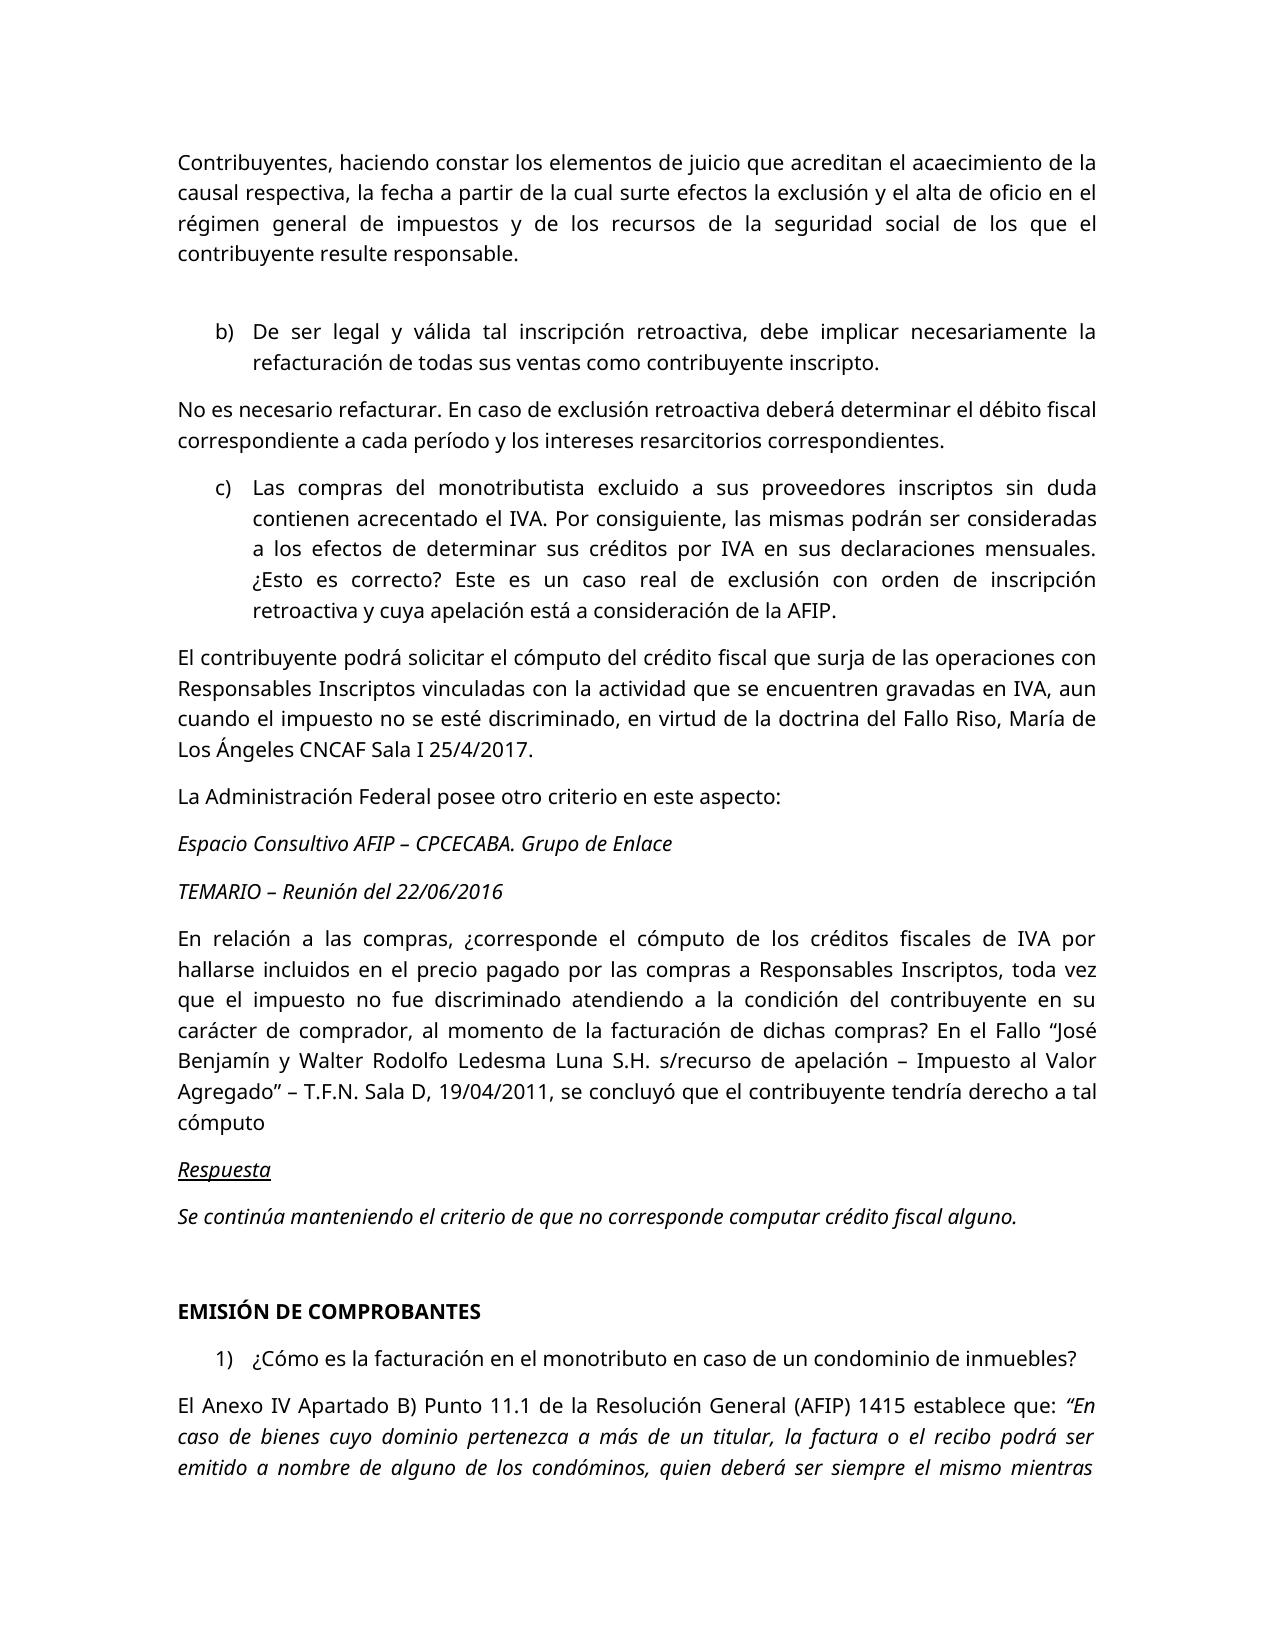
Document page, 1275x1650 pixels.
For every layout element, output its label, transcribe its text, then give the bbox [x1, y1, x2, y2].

text La Administración Federal posee otro criterio en este aspecto: [177, 782, 1098, 811]
text TEMARIO – Reunión del 22/06/2016 [177, 877, 1098, 905]
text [177, 1392, 1098, 1481]
text Se continúa manteniendo el criterio de que no corresponde computar crédito fiscal alguno. [177, 1202, 1098, 1231]
list Las compras del monotributista excluido a sus proveedores inscriptos sin duda contienen acrecentado el IVA. Por consiguiente, las mismas podrán ser consideradas a los efectos de determinar sus créditos por IVA en sus declaraciones mensuales. ¿Esto es correcto? Este es un caso real de exclusión con orden de inscripción retroactiva y cuya apelación está a consideración de la AFIP. [215, 473, 1098, 624]
list ¿Cómo es la facturación en el monotributo en caso de un condominio de inmuebles? [215, 1344, 1098, 1373]
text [177, 148, 1098, 268]
text En relación a las compras, ¿corresponde el cómputo de los créditos fiscales de IVA por hallarse incluidos en el precio pagado por las compras a Responsables Inscriptos, toda vez que el impuesto no fue discriminado atendiendo a la condición del contribuyente en su carácter de comprador, al momento de la facturación de dichas compras? En el Fallo “José Benjamín y Walter Rodolfo Ledesma Luna S.H. s/recurso de apelación – Impuesto al Valor Agregado” – T.F.N. Sala D, 19/04/2011, se concluyó que el contribuyente tendría derecho a tal cómputo [177, 924, 1098, 1136]
text No es necesario refacturar. En caso de exclusión retroactiva deberá determinar el débito fiscal correspondiente a cada período y los intereses resarcitorios correspondientes. [177, 395, 1098, 454]
text EMISIÓN DE COMPROBANTES [177, 1297, 1098, 1325]
text Respuesta [177, 1155, 1098, 1183]
list De ser legal y válida tal inscripción retroactiva, debe implicar necesariamente la refacturación de todas sus ventas como contribuyente inscripto. [215, 317, 1098, 376]
text Espacio Consultivo AFIP – CPCECABA. Grupo de Enlace [177, 829, 1098, 858]
text El contribuyente podrá solicitar el cómputo del crédito fiscal que surja de las operaciones con Responsables Inscriptos vinculadas con la actividad que se encuentren gravadas en IVA, aun cuando el impuesto no se esté discriminado, en virtud de la doctrina del Fallo Riso, María de Los Ángeles CNCAF Sala I 25/4/2017. [177, 643, 1098, 763]
